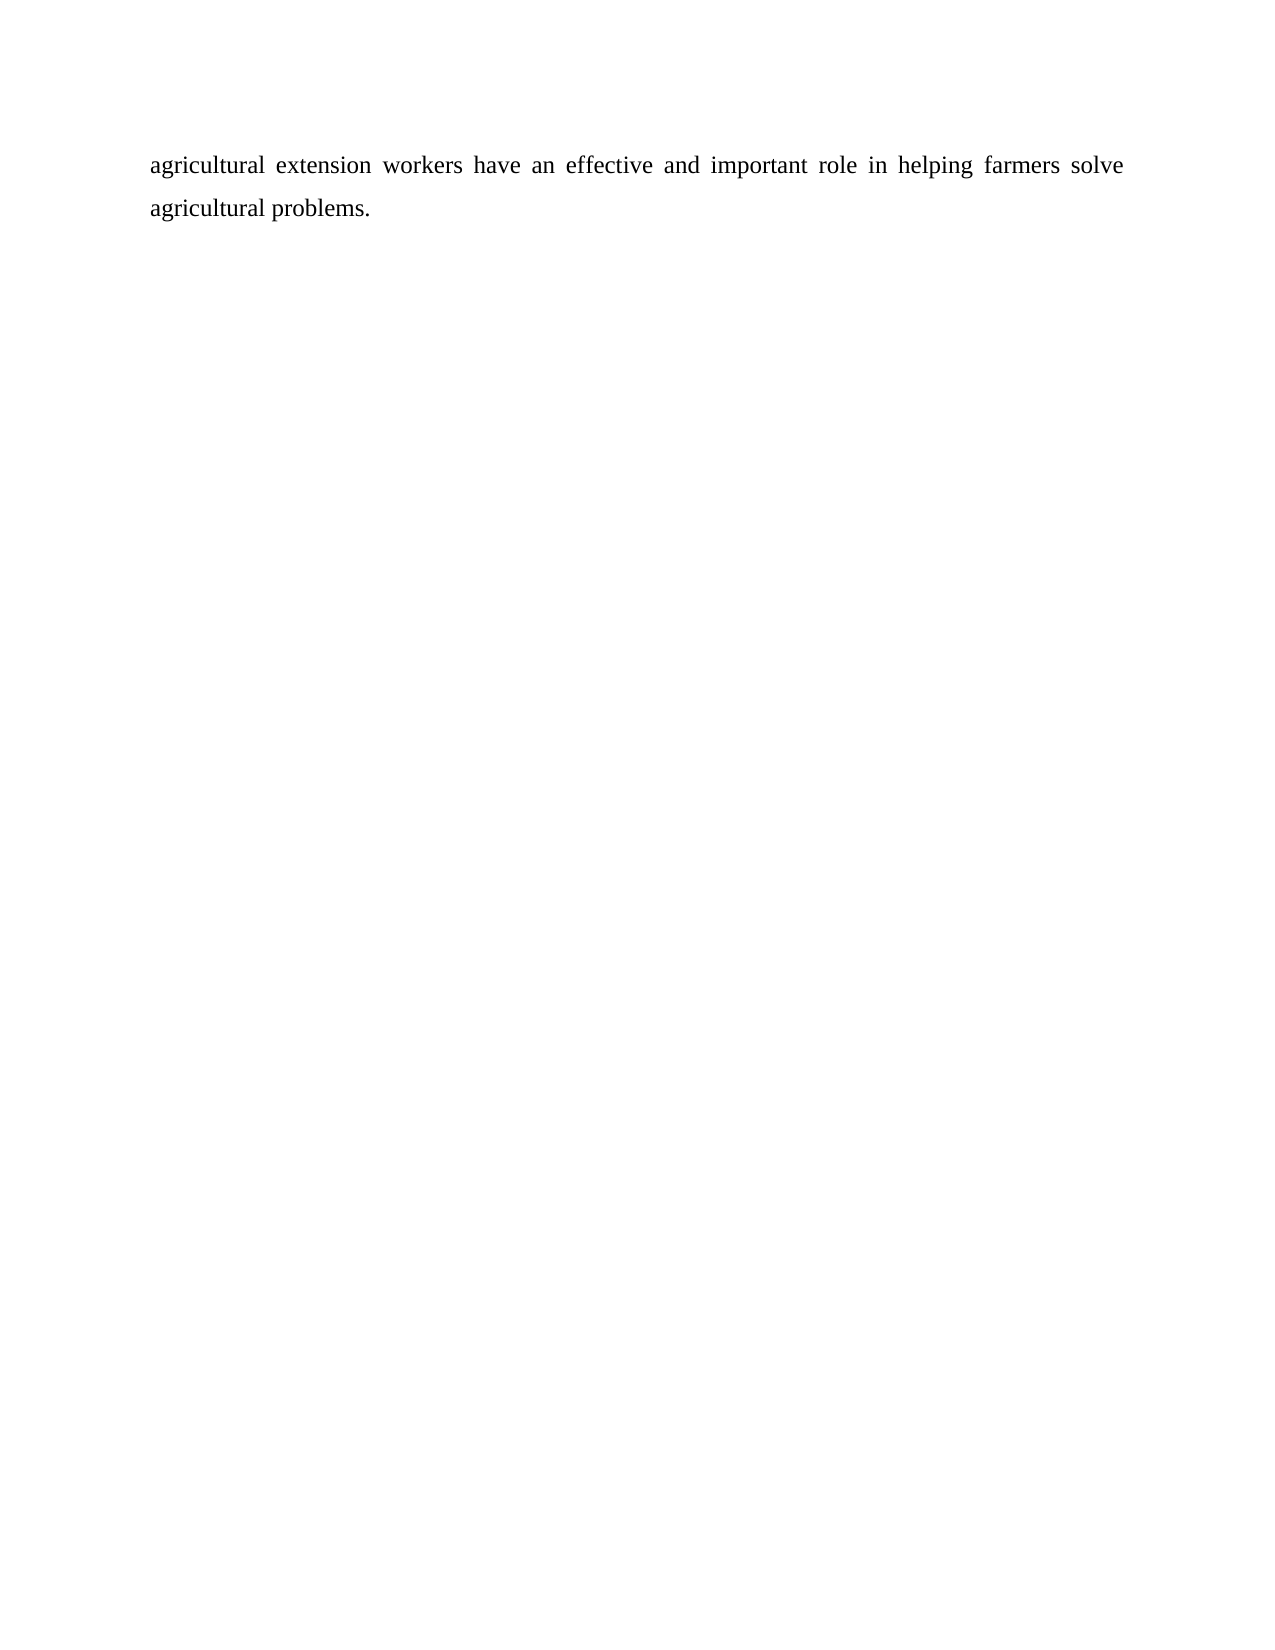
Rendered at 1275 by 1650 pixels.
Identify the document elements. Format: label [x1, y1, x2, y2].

text [150, 150, 1125, 222]
